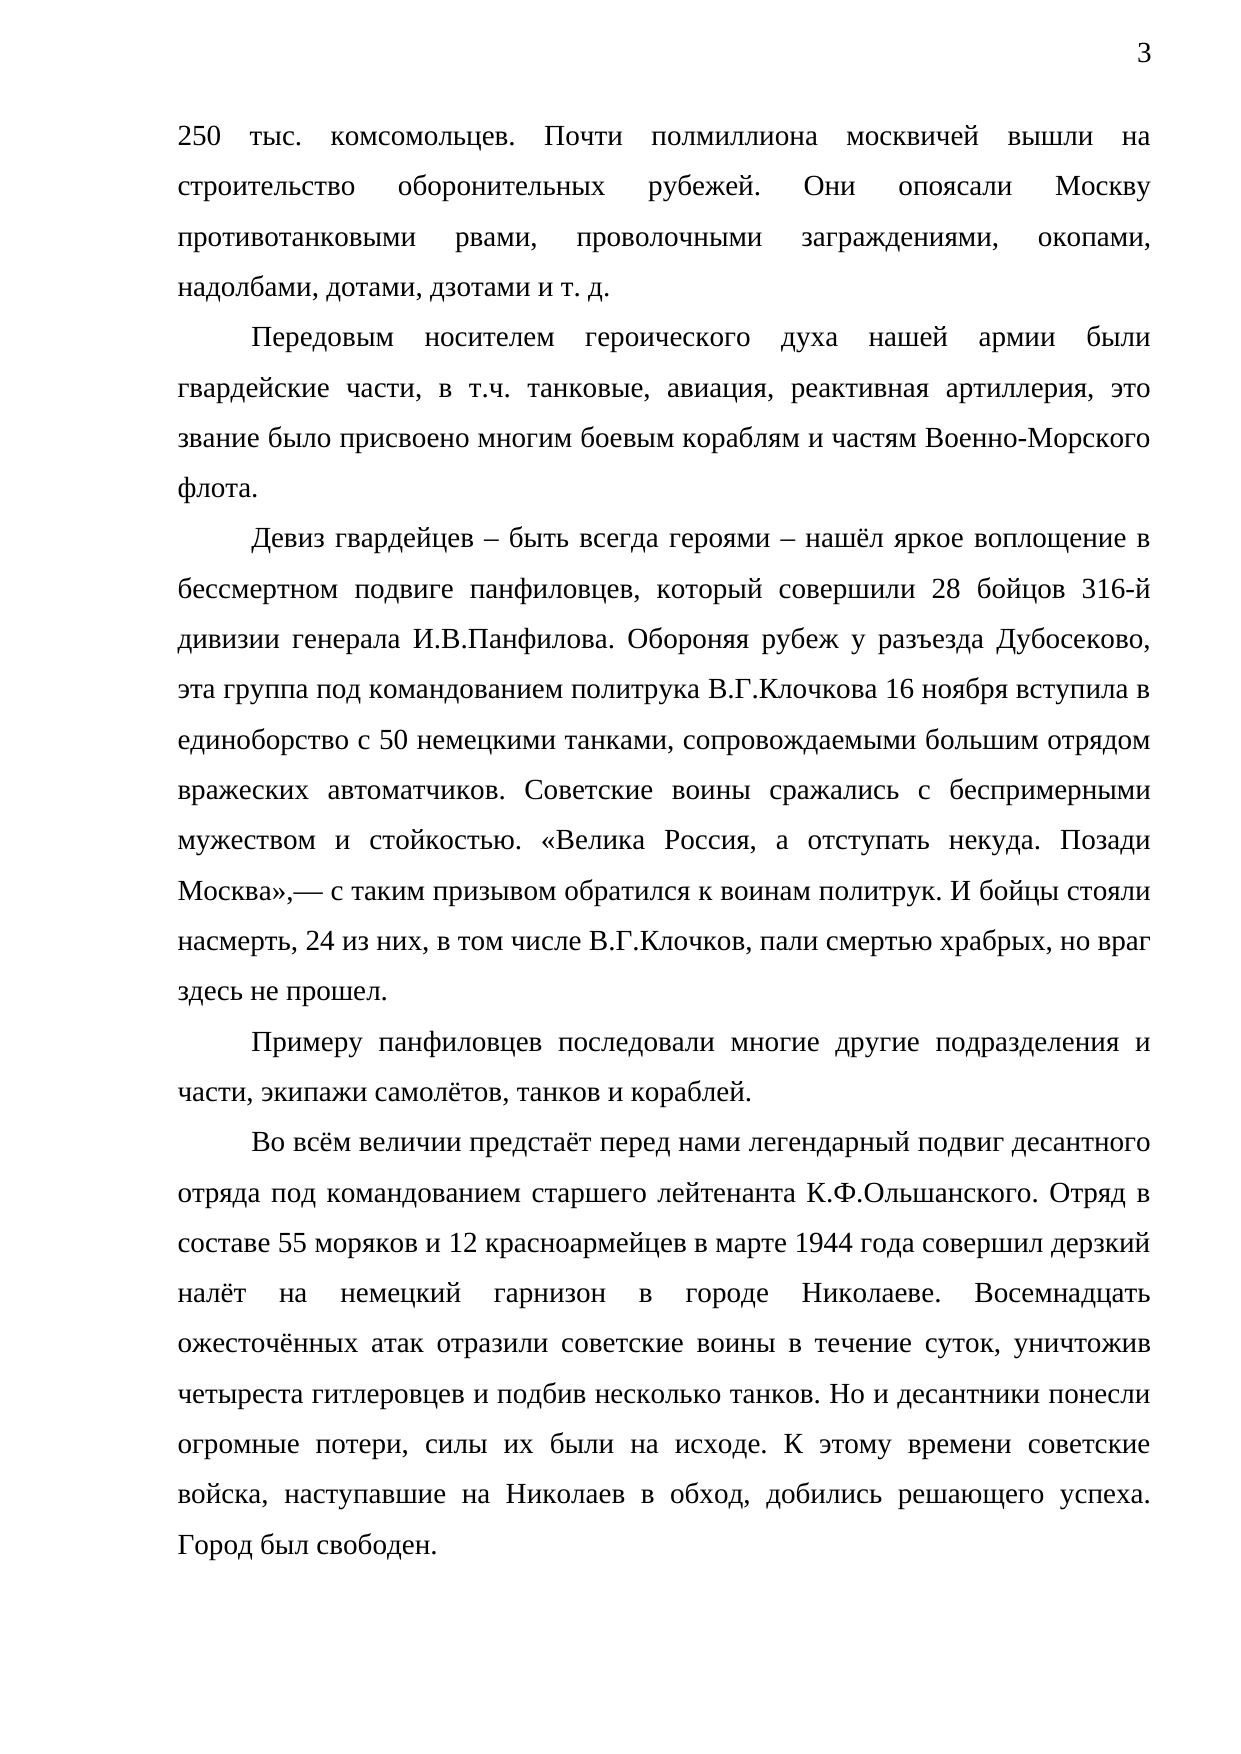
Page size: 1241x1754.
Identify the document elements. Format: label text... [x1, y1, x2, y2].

text Передовым носителем героического духа нашей армии были гвардейские части, в т.ч. танковые, авиация, реактивная артиллерия, это звание было присвоено многим боевым кораблям и частям Военно-Морского флота. [177, 319, 1152, 504]
text Примеру панфиловцев последовали многие другие подразделения и части, экипажи самолётов, танков и кораблей. [177, 1024, 1152, 1108]
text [177, 118, 1152, 303]
text Во всём величии предстаёт перед нами легендарный подвиг десантного отряда под командованием старшего лейтенанта К.Ф.Ольшанского. Отряд в составе 55 моряков и 12 красноармейцев в марте 1944 года совершил дерзкий налёт на немецкий гарнизон в городе Николаеве. Восемнадцать ожесточённых атак отразили советские воины в течение суток, уничтожив четыреста гитлеровцев и подбив несколько танков. Но и десантники понесли огромные потери, силы их были на исходе. К этому времени советские войска, наступавшие на Николаев в обход, добились решающего успеха. Город был свободен. [177, 1124, 1152, 1560]
text Девиз гвардейцев – быть всегда героями – нашёл яркое воплощение в бессмертном подвиге панфиловцев, который совершили 28 бойцов 316-й дивизии генерала И.В.Панфилова. Обороняя рубеж у разъезда Дубосеково, эта группа под командованием политрука В.Г.Клочкова 16 ноября вступила в единоборство с 50 немецкими танками, сопровождаемыми большим отрядом вражеских автоматчиков. Советские воины сражались с беспримерными мужеством и стойкостью. «Велика Россия, а отступать некуда. Позади Москва»,— с таким призывом обратился к воинам политрук. И бойцы стояли насмерть, 24 из них, в том числе В.Г.Клочков, пали смертью храбрых, но враг здесь не прошел. [177, 521, 1152, 1007]
